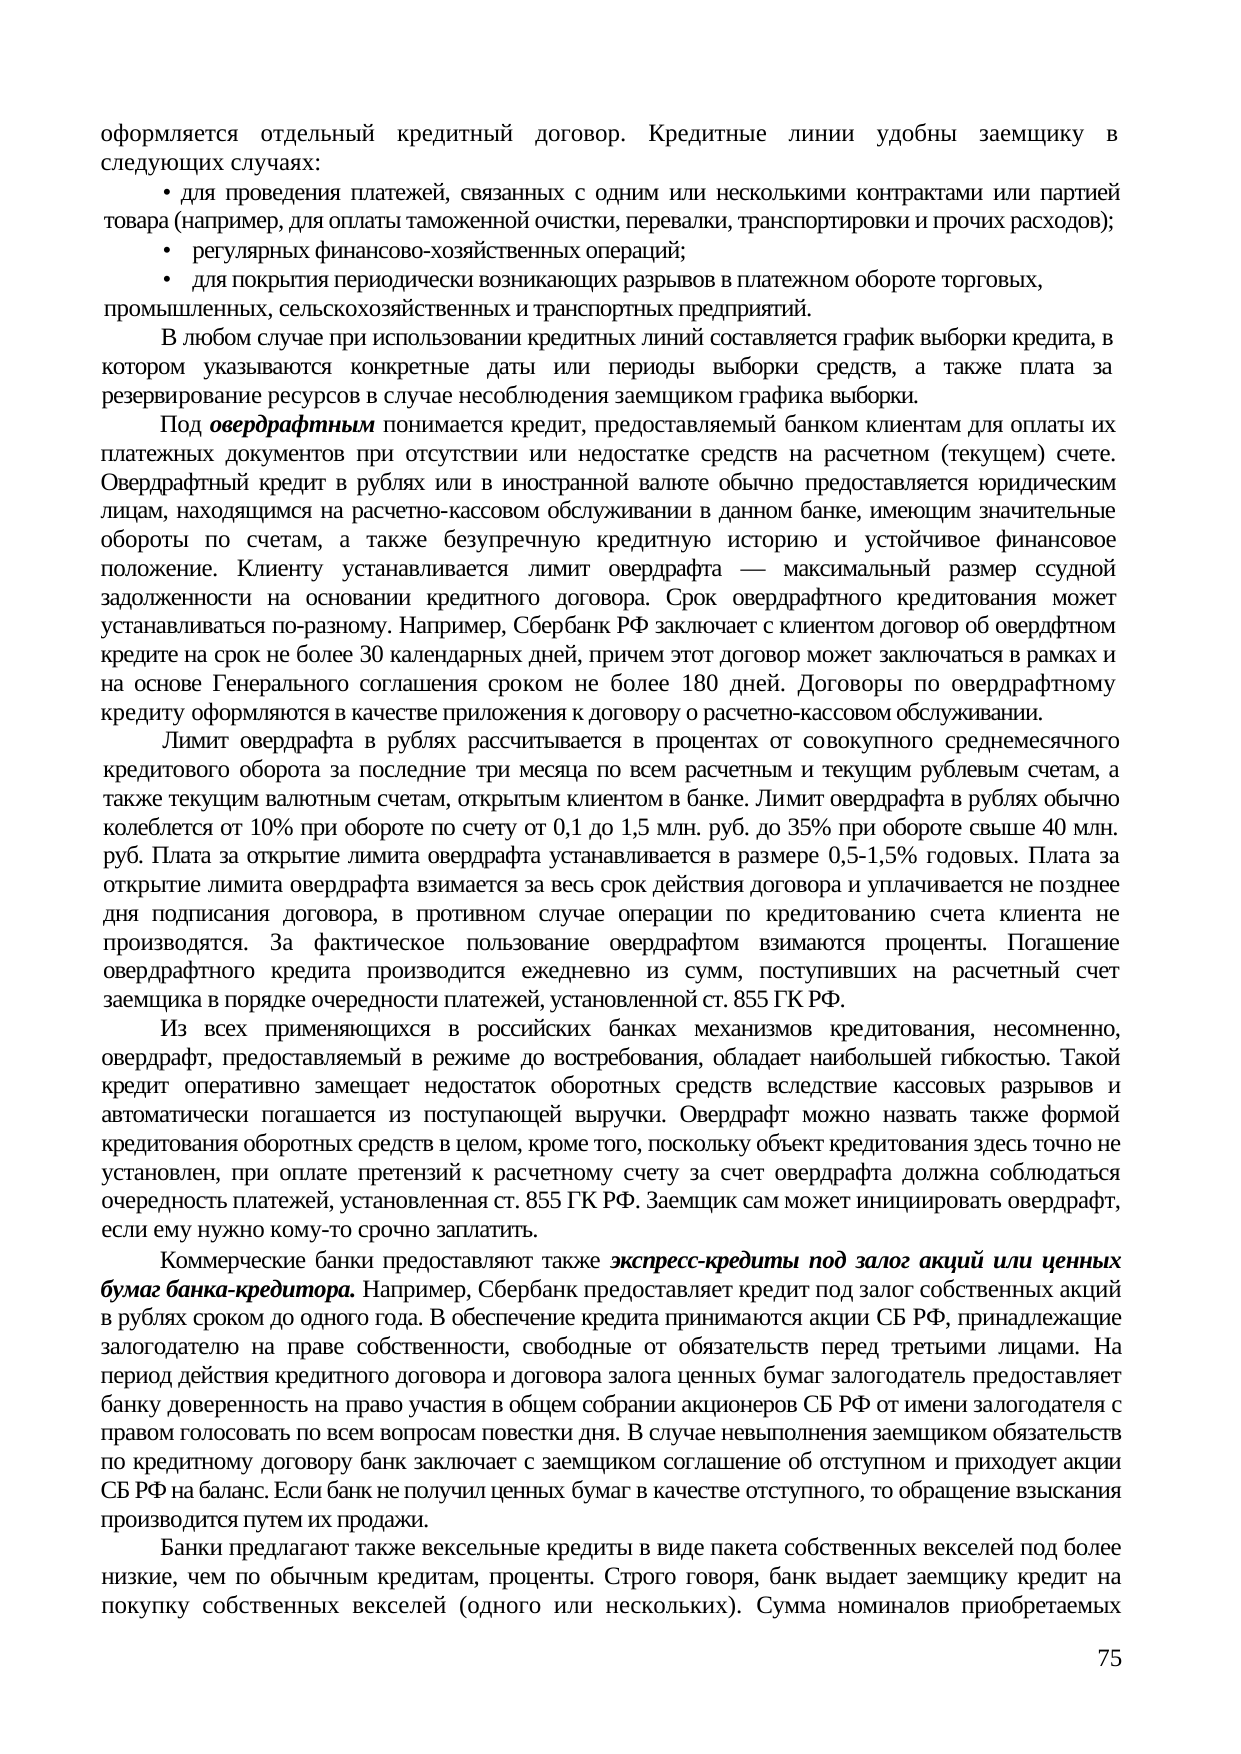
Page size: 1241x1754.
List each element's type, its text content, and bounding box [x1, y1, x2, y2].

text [100, 118, 1119, 176]
text Лимит овердрафта в рублях рассчитывается в процентах от совокупного среднемесячного кредитового оборота за последние три месяца по всем расчетным и текущим рублевым счетам, а также текущим валютным счетам, открытым клиентом в банке. Лимит овердрафта в рублях обычно колеблется от 10% при обороте по счету от 0,1 до 1,5 млн. руб. до 35% при обороте свыше 40 млн. руб. Плата за открытие лимита овердрафта устанавливается в размере 0,5-1,5% годовых. Плата за открытие лимита овердрафта взимается за весь срок действия договора и уплачивается не позднее дня подписания договора, в противном случае операции по кредитованию счета клиента не производятся. За фактическое пользование овердрафтом взимаются проценты. Погашение овердрафтного кредита производится ежедневно из сумм, поступивших на расчетный счет заемщика в порядке очередности платежей, установленной ст. 855 ГК РФ. [103, 726, 1120, 1013]
text Из всех применяющихся в российских банках механизмов кредитования, несомненно, овердрафт, предоставляемый в режиме до востребования, обладает наибольшей гибкостью. Такой кредит оперативно замещает недостаток оборотных средств вследствие кассовых разрывов и автоматически погашается из поступающей выручки. Овердрафт можно назвать также формой кредитования оборотных средств в целом, кроме того, поскольку объект кредитования здесь точно не установлен, при оплате претензий к расчетному счету за счет овердрафта должна соблюдаться очередность платежей, установленная ст. 855 ГК РФ. Заемщик сам может инициировать овердрафт, если ему нужно кому-то срочно заплатить. [101, 1013, 1121, 1243]
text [101, 1532, 1122, 1619]
text • для покрытия периодически возникающих разрывов в платежном обороте торговых, промышленных, сельскохозяйственных и транспортных предприятий. [103, 264, 1122, 322]
text Под овердрафтным понимается кредит, предоставляемый банком клиентам для оплаты их платежных документов при отсутствии или недостатке средств на расчетном (текущем) счете. Овердрафтный кредит в рублях или в иностранной валюте обычно предоставляется юридическим лицам, находящимся на расчетно-кассовом обслуживании в данном банке, имеющим значительные обороты по счетам, а также безупречную кредитную историю и устойчивое финансовое положение. Клиенту устанавливается лимит овердрафта — максимальный размер ссудной задолженности на основании кредитного договора. Срок овердрафтного кредитования может устанавливаться по-разному. Например, Сбербанк РФ заключает с клиентом договор об овердфтном кредите на срок не более 30 календарных дней, причем этот договор может заключаться в рамках и на основе Генерального соглашения сроком не более 180 дней. Договоры по овердрафтному кредиту оформляются в качестве приложения к договору о расчетно-кассовом обслуживании. [100, 409, 1117, 726]
text В любом случае при использовании кредитных линий составляется график выборки кредита, в котором указываются конкретные даты или периоды выборки средств, а также плата за резервирование ресурсов в случае несоблюдения заемщиком графика выборки. [101, 322, 1113, 409]
text • для проведения платежей, связанных с одним или несколькими контрактами или партией товара (например, для оплаты таможенной очистки, перевалки, транспортировки и прочих расходов); [103, 177, 1122, 234]
text • регулярных финансово-хозяйственных операций; [103, 235, 1122, 264]
text Коммерческие банки предоставляют также экспресс-кредиты под залог акций или ценных бумаг банка-кредитора. Например, Сбербанк предоставляет кредит под залог собственных акций в рублях сроком до одного года. В обеспечение кредита принимаются акции СБ РФ, принадлежащие залогодателю на праве собственности, свободные от обязательств перед третьими лицами. На период действия кредитного договора и договора залога ценных бумаг залогодатель предоставляет банку доверенность на право участия в общем собрании акционеров СБ РФ от имени залогодателя с правом голосовать по всем вопросам повестки дня. В случае невыполнения заемщиком обязательств по кредитному договору банк заключает с заемщиком соглашение об отступном и приходует акции СБ РФ на баланс. Если банк не получил ценных бумаг в качестве отступного, то обращение взыскания производится путем их продажи. [100, 1245, 1122, 1532]
